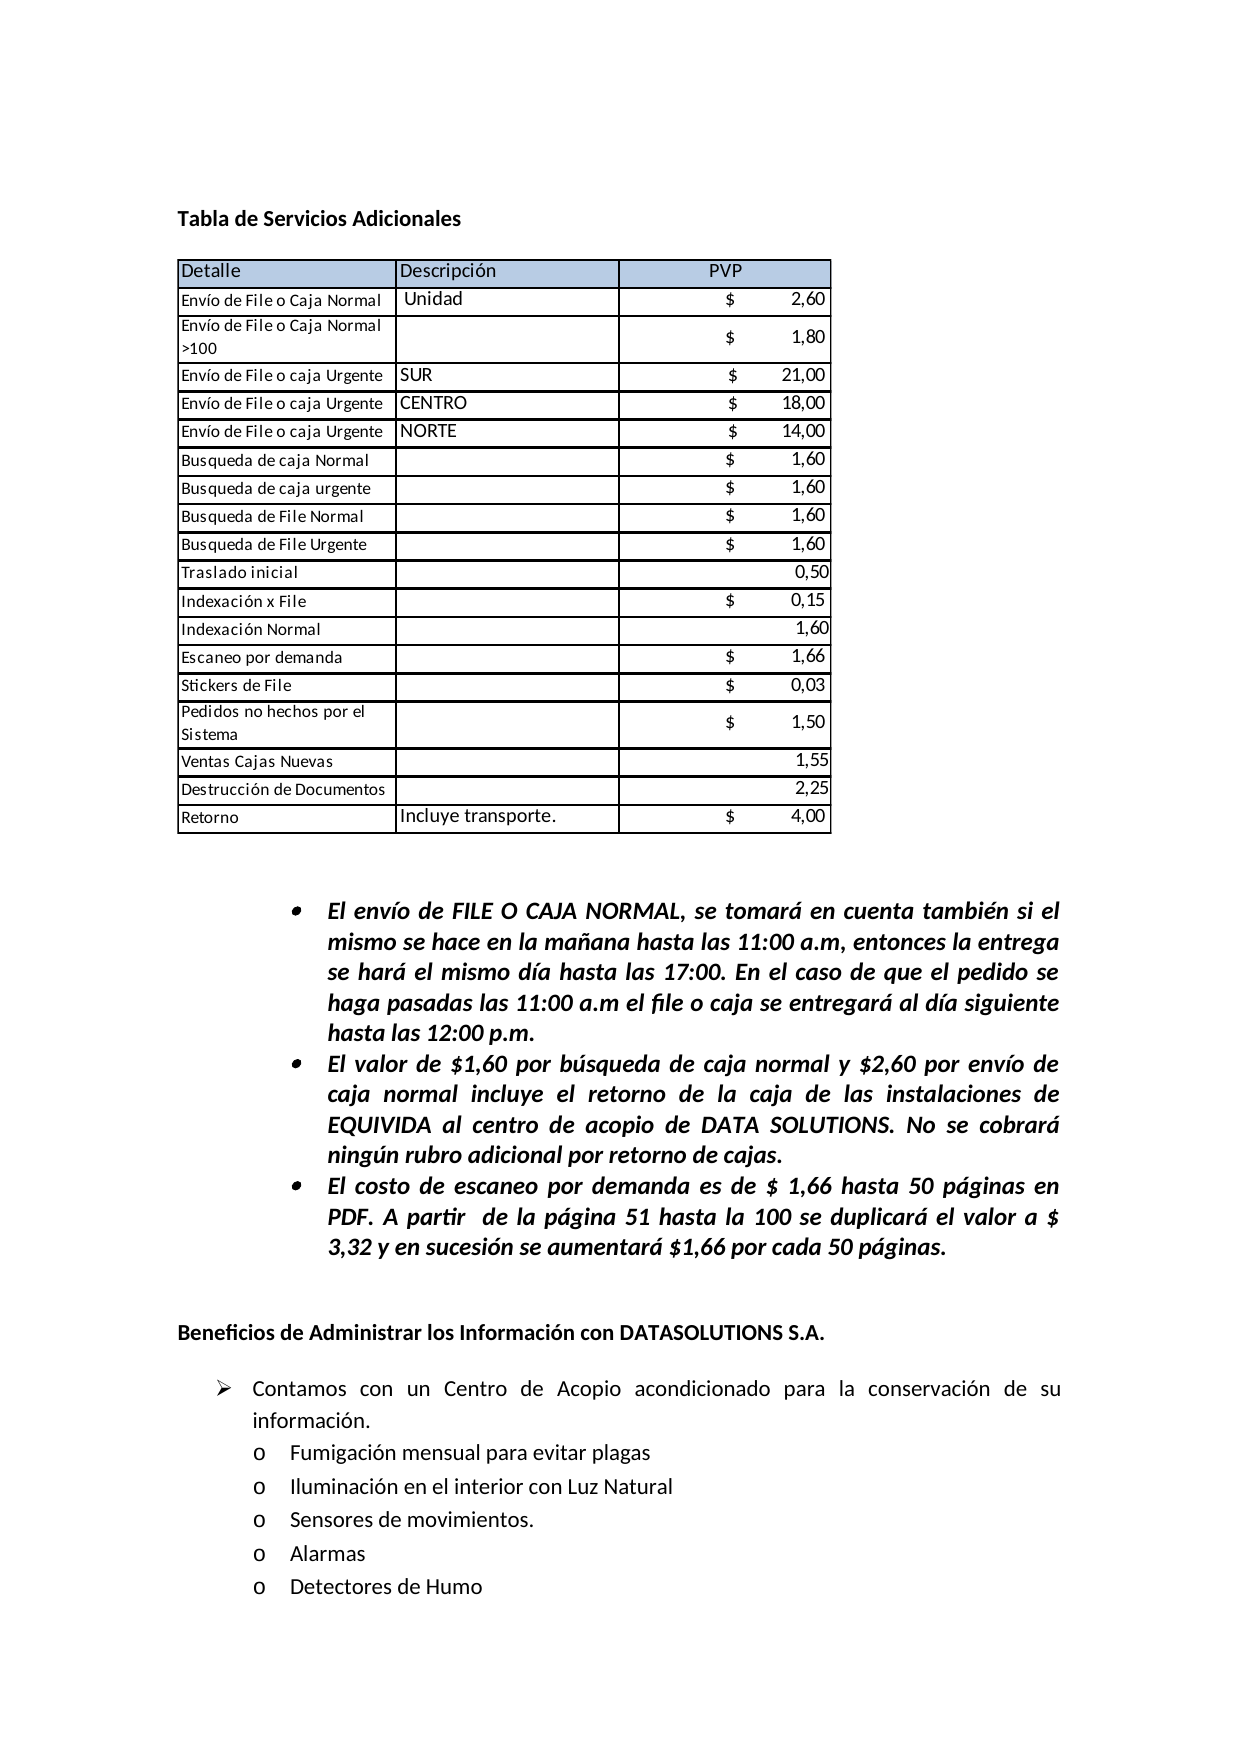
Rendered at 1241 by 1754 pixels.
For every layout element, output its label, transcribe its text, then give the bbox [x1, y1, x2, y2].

text Beneficios de Administrar los Información con DATASOLUTIONS S.A. [177, 1318, 1063, 1346]
text Tabla de Servicios Adicionales [177, 204, 1063, 232]
list Sensores de movimientos. [252, 1505, 1063, 1534]
list Fumigación mensual para evitar plagas [252, 1438, 1063, 1467]
list El valor de $1,60 por búsqueda de caja normal y $2,60 por envío de caja normal incluye el retorno de la caja de las instalaciones de EQUIVIDA al centro de acopio de DATA SOLUTIONS. No se cobrará ningún rubro adicional por retorno de cajas. [290, 1048, 1063, 1170]
list El costo de escaneo por demanda es de $ 1,66 hasta 50 páginas en PDF. A partir de la página 51 hasta la 100 se duplicará el valor a $ 3,32 y en sucesión se aumentará $1,66 por cada 50 páginas. [290, 1170, 1063, 1262]
list Iluminación en el interior con Luz Natural [252, 1472, 1063, 1501]
list Alarmas [252, 1539, 1063, 1568]
list Contamos con un Centro de Acopio acondicionado para la conservación de su información. [215, 1374, 1063, 1434]
list Detectores de Humo [252, 1572, 1063, 1602]
list El envío de FILE O CAJA NORMAL, se tomará en cuenta también si el mismo se hace en la mañana hasta las 11:00 a.m, entonces la entrega se hará el mismo día hasta las 17:00. En el caso de que el pedido se haga pasadas las 11:00 a.m el file o caja se entregará al día siguiente hasta las 12:00 p.m. [290, 896, 1063, 1048]
